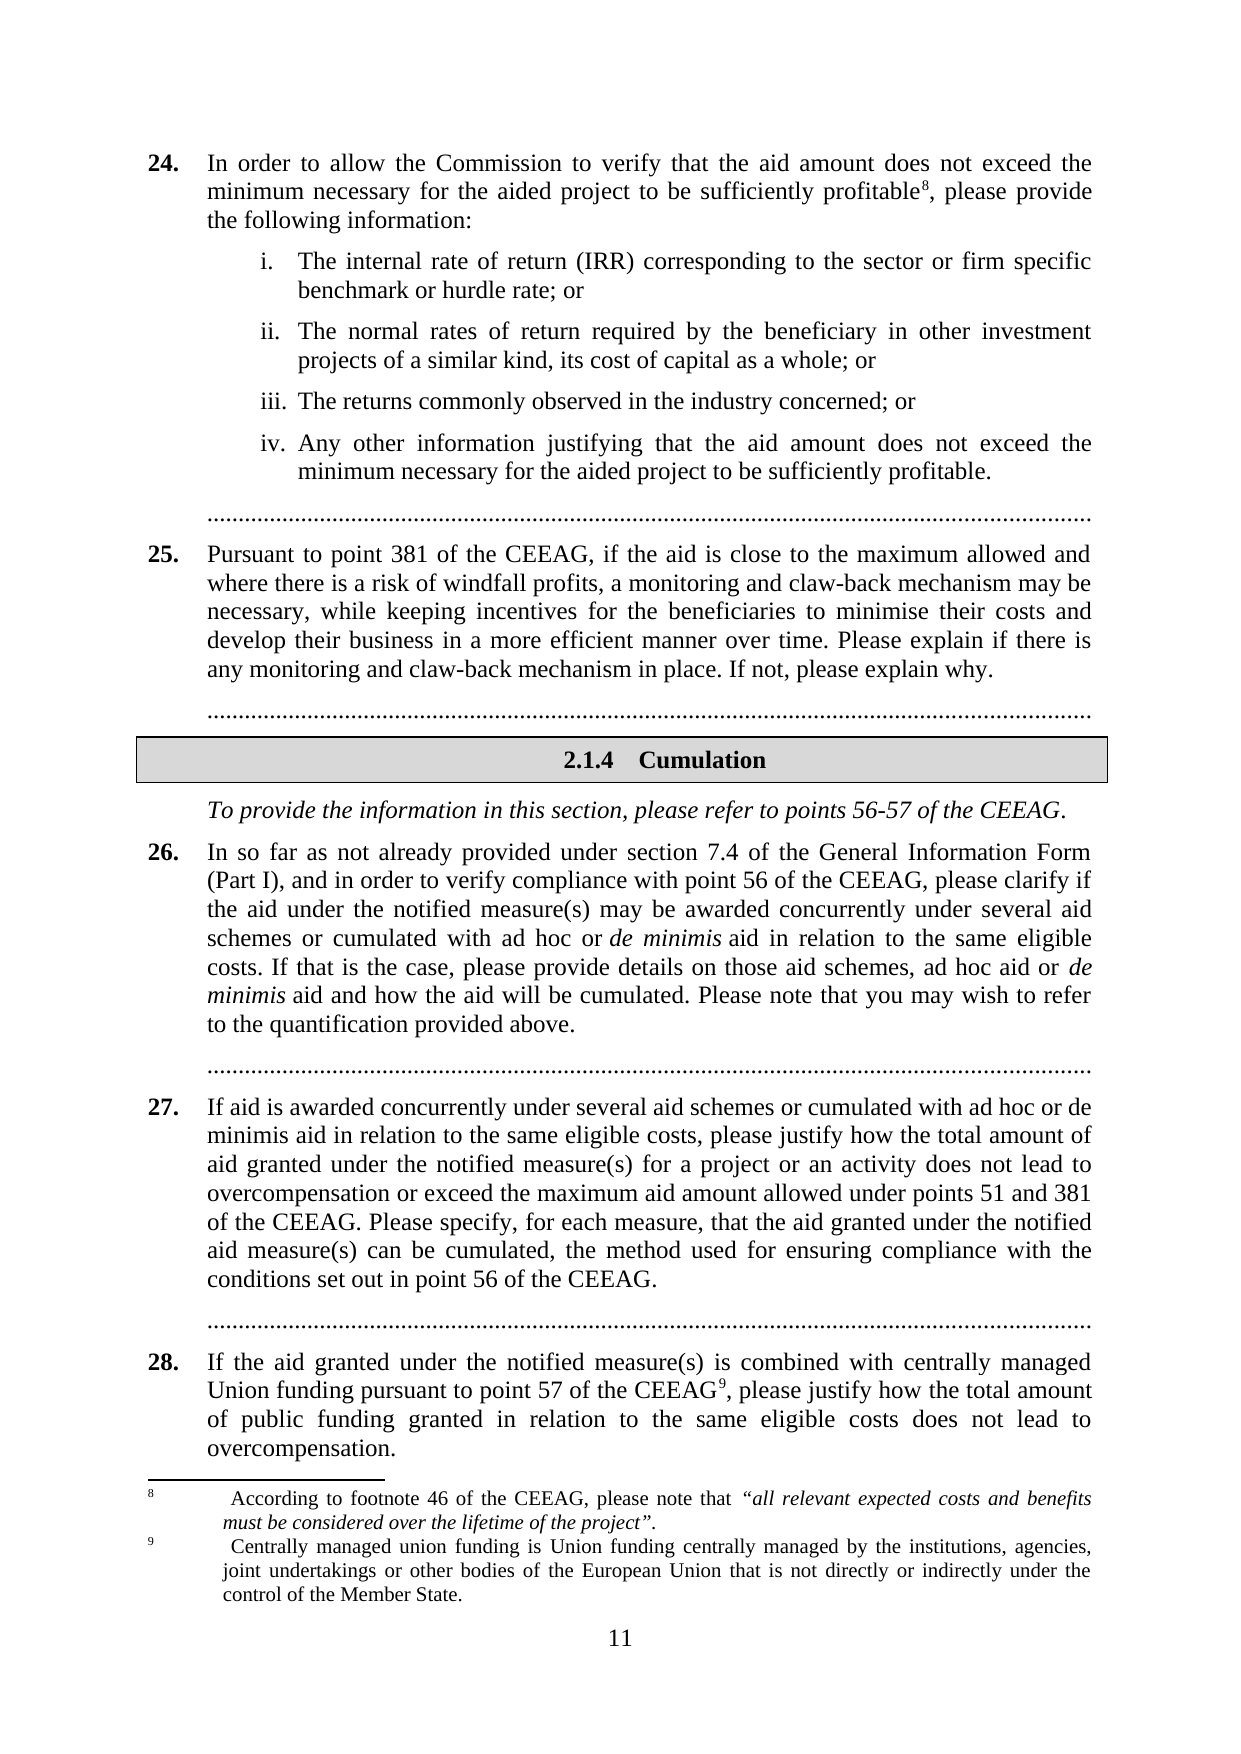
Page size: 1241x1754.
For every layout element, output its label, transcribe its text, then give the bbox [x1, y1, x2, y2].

list The normal rates of return required by the beneficiary in other investment projects of a similar kind, its cost of capital as a whole; or [260, 316, 1092, 374]
table_header Cumulation [137, 738, 1107, 782]
list To provide the information in this section, please refer to points 56-57 of the CEEAG. [207, 795, 1092, 824]
list Any other information justifying that the aid amount does not exceed the minimum necessary for the aided project to be sufficiently profitable. [260, 428, 1092, 485]
list The returns commonly observed in the industry concerned; or [260, 386, 1092, 415]
list In so far as not already provided under section 7.4 of the General Information Form (Part I), and in order to verify compliance with point 56 of the CEEAG, please clarify if the aid under the notified measure(s) may be awarded concurrently under several aid schemes or cumulated with ad hoc or de minimis aid in relation to the same eligible costs. If that is the case, please provide details on those aid schemes, ad hoc aid or de minimis aid and how the aid will be cumulated. Please note that you may wish to refer to the quantification provided above. [148, 837, 1092, 1038]
list Pursuant to point 381 of the CEEAG, if the aid is close to the maximum allowed and where there is a risk of windfall profits, a monitoring and claw-back mechanism may be necessary, while keeping incentives for the beneficiaries to minimise their costs and develop their business in a more efficient manner over time. Please explain if there is any monitoring and claw-back mechanism in place. If not, please explain why. [148, 539, 1092, 683]
list If the aid granted under the notified measure(s) is combined with centrally managed Union funding pursuant to point 57 of the CEEAG, please justify how the total amount of public funding granted in relation to the same eligible costs does not lead to overcompensation. [148, 1347, 1092, 1462]
list In order to allow the Commission to verify that the aid amount does not exceed the minimum necessary for the aided project to be sufficiently profitable, please provide the following information: [148, 148, 1092, 234]
list If aid is awarded concurrently under several aid schemes or cumulated with ad hoc or de minimis aid in relation to the same eligible costs, please justify how the total amount of aid granted under the notified measure(s) for a project or an activity does not lead to overcompensation or exceed the maximum aid amount allowed under points 51 and 381 of the CEEAG. Please specify, for each measure, that the aid granted under the notified aid measure(s) can be cumulated, the method used for ensuring compliance with the conditions set out in point 56 of the CEEAG. [148, 1092, 1092, 1293]
list The internal rate of return (IRR) corresponding to the sector or firm specific benchmark or hurdle rate; or [260, 246, 1092, 304]
